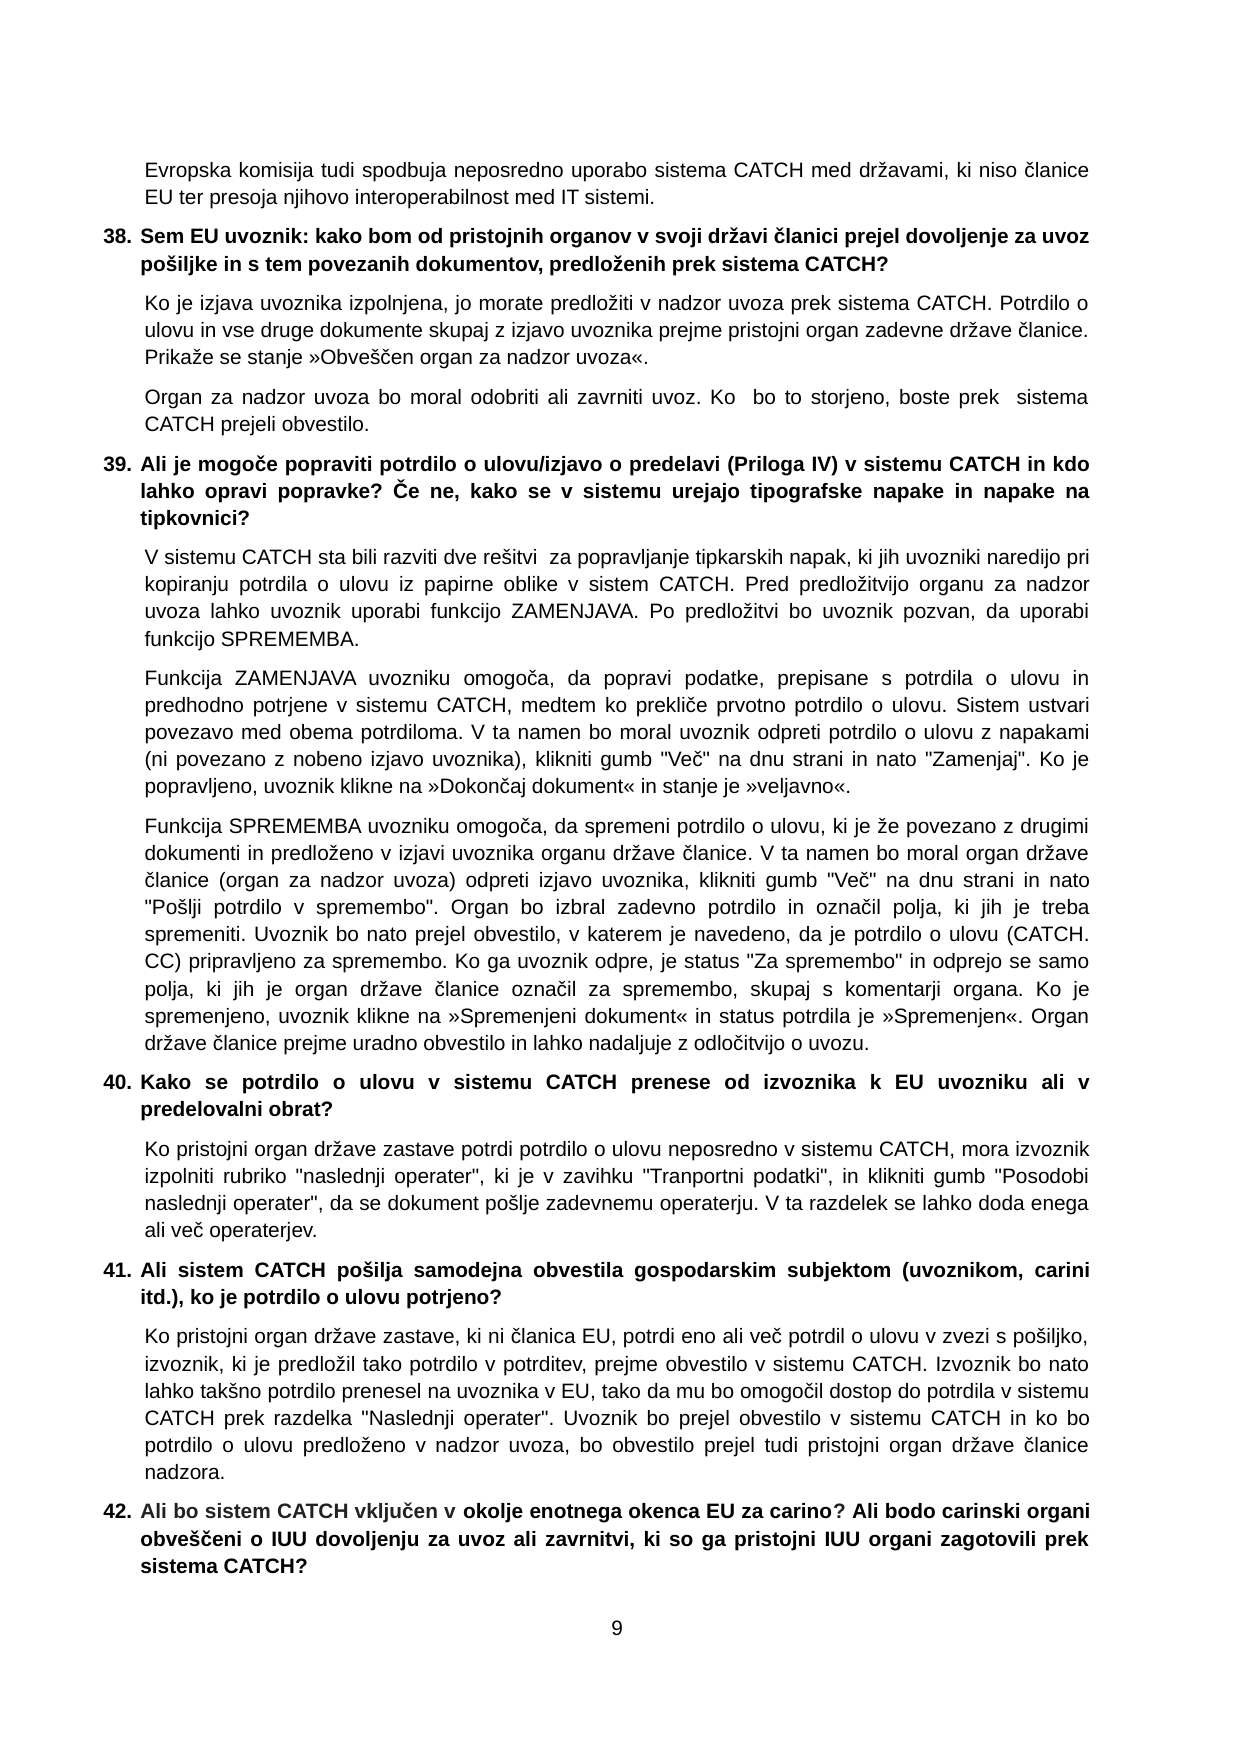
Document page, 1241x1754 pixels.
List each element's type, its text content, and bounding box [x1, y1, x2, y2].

text Funkcija SPREMEMBA uvozniku omogoča, da spremeni potrdilo o ulovu, ki je že povezano z drugimi dokumenti in predloženo v izjavi uvoznika organu države članice. V ta namen bo moral organ države članice (organ za nadzor uvoza) odpreti izjavo uvoznika, klikniti gumb "Več" na dnu strani in nato "Pošlji potrdilo v spremembo". Organ bo izbral zadevno potrdilo in označil polja, ki jih je treba spremeniti. Uvoznik bo nato prejel obvestilo, v katerem je navedeno, da je potrdilo o ulovu (CATCH. CC) pripravljeno za spremembo. Ko ga uvoznik odpre, je status "Za spremembo" in odprejo se samo polja, ki jih je organ države članice označil za spremembo, skupaj s komentarji organa. Ko je spremenjeno, uvoznik klikne na »Spremenjeni dokument« in status potrdila je »Spremenjen«. Organ države članice prejme uradno obvestilo in lahko nadaljuje z odločitvijo o uvozu. [144, 811, 1091, 1054]
text Ko pristojni organ države zastave potrdi potrdilo o ulovu neposredno v sistemu CATCH, mora izvoznik izpolniti rubriko "naslednji operater", ki je v zavihku "Tranportni podatki", in klikniti gumb "Posodobi naslednji operater", da se dokument pošlje zadevnemu operaterju. V ta razdelek se lahko doda enega ali več operaterjev. [144, 1134, 1091, 1242]
text Ali je mogoče popraviti potrdilo o ulovu/izjavo o predelavi (Priloga IV) v sistemu CATCH in kdo lahko opravi popravke? Če ne, kako se v sistemu urejajo tipografske napake in napake na tipkovnici? [103, 448, 1091, 529]
text Ko je izjava uvoznika izpolnjena, jo morate predložiti v nadzor uvoza prek sistema CATCH. Potrdilo o ulovu in vse druge dokumente skupaj z izjavo uvoznika prejme pristojni organ zadevne države članice. Prikaže se stanje »Obveščen organ za nadzor uvoza«. [144, 288, 1091, 369]
text Kako se potrdilo o ulovu v sistemu CATCH prenese od izvoznika k EU uvozniku ali v predelovalni obrat? [103, 1067, 1091, 1121]
text Ali sistem CATCH pošilja samodejna obvestila gospodarskim subjektom (uvoznikom, carini itd.), ko je potrdilo o ulovu potrjeno? [103, 1254, 1091, 1309]
text Funkcija ZAMENJAVA uvozniku omogoča, da popravi podatke, prepisane s potrdila o ulovu in predhodno potrjene v sistemu CATCH, medtem ko prekliče prvotno potrdilo o ulovu. Sistem ustvari povezavo med obema potrdiloma. V ta namen bo moral uvoznik odpreti potrdilo o ulovu z napakami (ni povezano z nobeno izjavo uvoznika), klikniti gumb "Več" na dnu strani in nato "Zamenjaj". Ko je popravljeno, uvoznik klikne na »Dokončaj dokument« in stanje je »veljavno«. [144, 663, 1091, 798]
text Sem EU uvoznik: kako bom od pristojnih organov v svoji državi članici prejel dovoljenje za uvoz pošiljke in s tem povezanih dokumentov, predloženih prek sistema CATCH? [103, 221, 1091, 275]
text V sistemu CATCH sta bili razviti dve rešitvi za popravljanje tipkarskih napak, ki jih uvozniki naredijo pri kopiranju potrdila o ulovu iz papirne oblike v sistem CATCH. Pred predložitvijo organu za nadzor uvoza lahko uvoznik uporabi funkcijo ZAMENJAVA. Po predložitvi bo uvoznik pozvan, da uporabi funkcijo SPREMEMBA. [144, 542, 1091, 650]
text Ko pristojni organ države zastave, ki ni članica EU, potrdi eno ali več potrdil o ulovu v zvezi s pošiljko, izvoznik, ki je predložil tako potrdilo v potrditev, prejme obvestilo v sistemu CATCH. Izvoznik bo nato lahko takšno potrdilo prenesel na uvoznika v EU, tako da mu bo omogočil dostop do potrdila v sistemu CATCH prek razdelka "Naslednji operater". Uvoznik bo prejel obvestilo v sistemu CATCH in ko bo potrdilo o ulovu predloženo v nadzor uvoza, bo obvestilo prejel tudi pristojni organ države članice nadzora. [144, 1321, 1091, 1484]
text Evropska komisija tudi spodbuja neposredno uporabo sistema CATCH med državami, ki niso članice EU ter presoja njihovo interoperabilnost med IT sistemi. [144, 154, 1091, 209]
text Ali bo sistem CATCH vključen v okolje enotnega okenca EU za carino? Ali bodo carinski organi obveščeni o IUU dovoljenju za uvoz ali zavrnitvi, ki so ga pristojni IUU organi zagotovili prek sistema CATCH? [103, 1496, 1091, 1577]
text Organ za nadzor uvoza bo moral odobriti ali zavrniti uvoz. Ko bo to storjeno, boste prek sistema CATCH prejeli obvestilo. [144, 382, 1091, 436]
